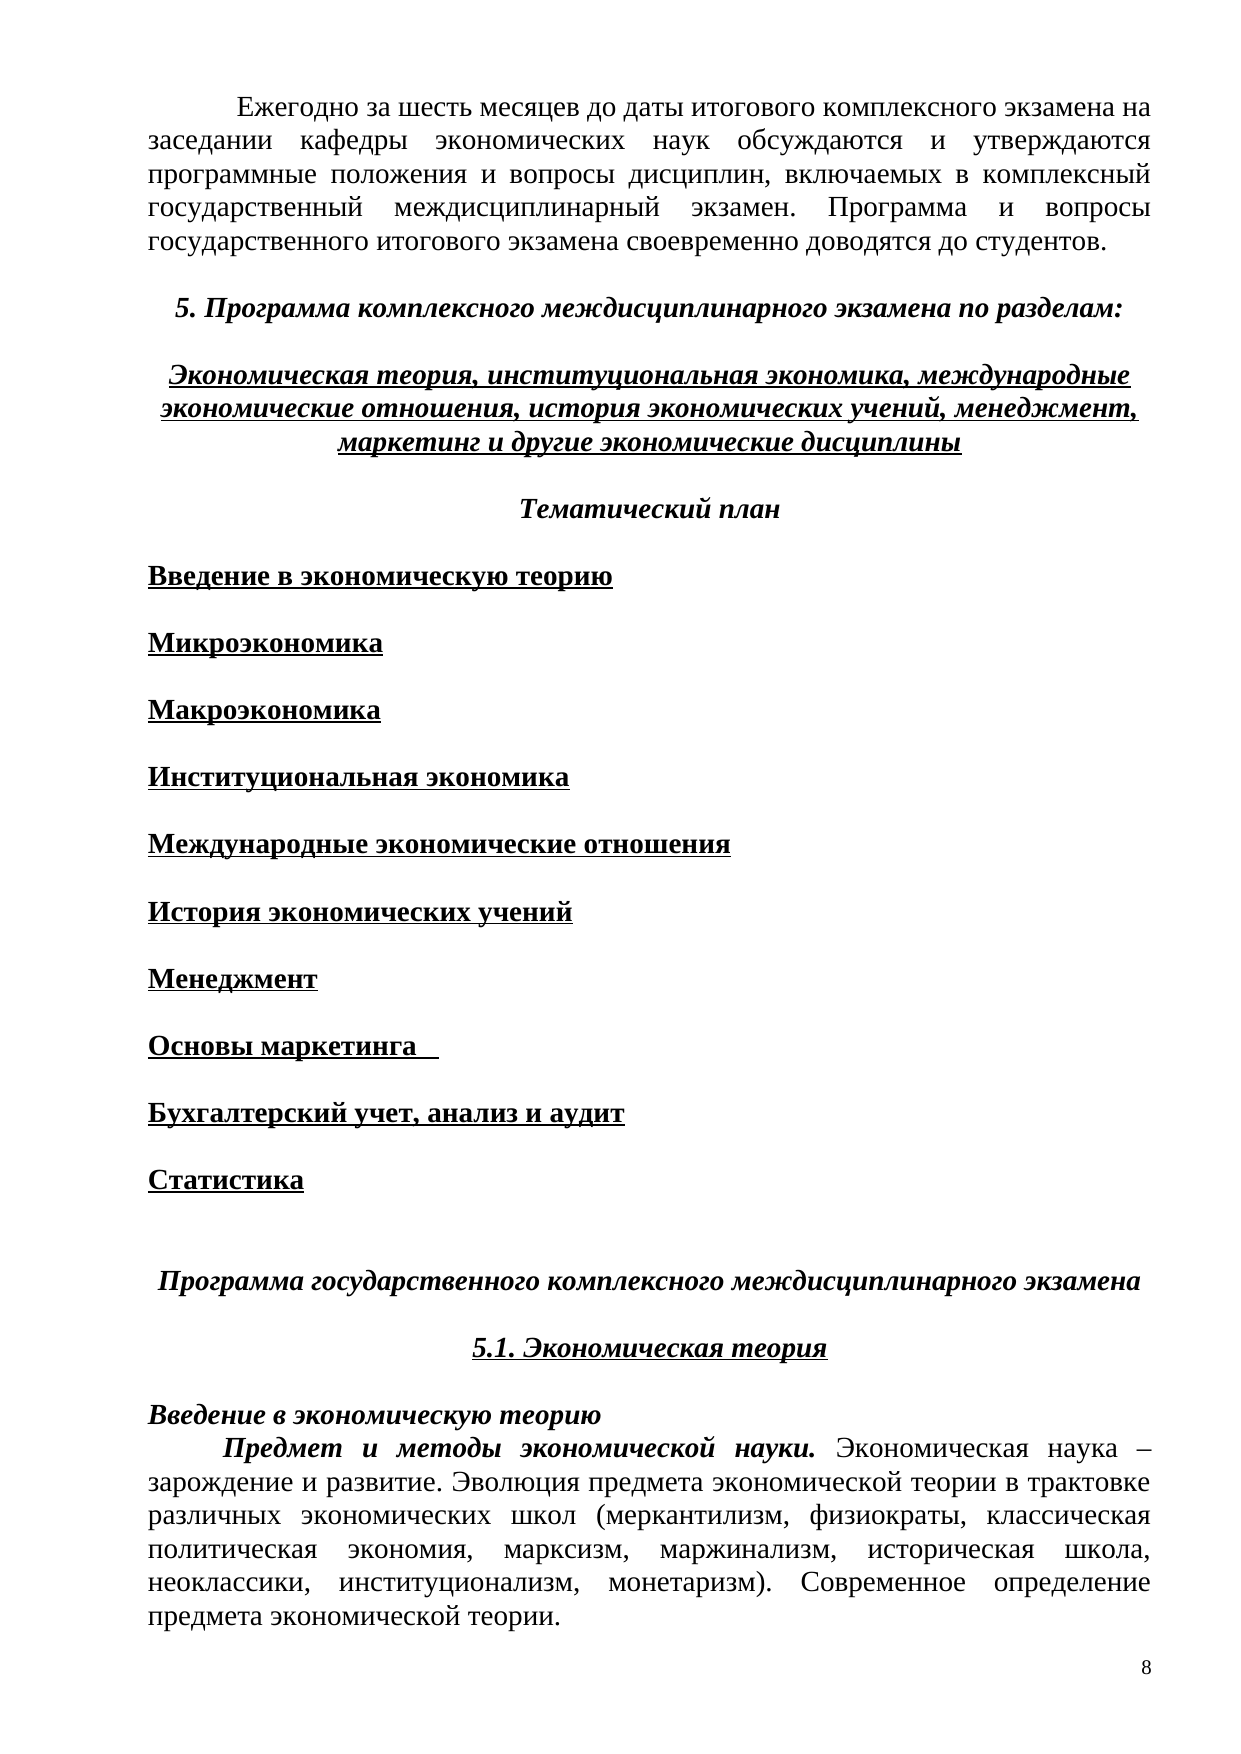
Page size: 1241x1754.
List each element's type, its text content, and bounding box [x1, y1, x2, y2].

text Бухгалтерский учет, анализ и аудит [148, 1095, 1152, 1128]
text 5. Программа комплексного междисциплинарного экзамена по разделам: [148, 290, 1152, 323]
text Экономическая теория, институциональная экономика, международные экономические отношения, история экономических учений, менеджмент, маркетинг и другие экономические дисциплины [148, 357, 1152, 458]
text Микроэкономика [148, 625, 1152, 659]
text 5.1. Экономическая теория [148, 1330, 1152, 1363]
text Предмет и методы экономической науки. Экономическая наука – зарождение и развитие. Эволюция предмета экономической теории в трактовке различных экономических школ (меркантилизм, физиократы, классическая политическая экономия, марксизм, маржинализм, историческая школа, неоклассики, институционализм, монетаризм). Современное определение предмета экономической теории. [148, 1430, 1152, 1632]
text Тематический план [148, 491, 1152, 525]
text Макроэкономика [148, 692, 1152, 726]
text Международные экономические отношения [148, 827, 1152, 860]
text Статистика [148, 1162, 1152, 1196]
text Введение в экономическую теорию [148, 558, 1152, 592]
text История экономических учений [148, 894, 1152, 927]
text Ежегодно за шесть месяцев до даты итогового комплексного экзамена на заседании кафедры экономических наук обсуждаются и утверждаются программные положения и вопросы дисциплин, включаемых в комплексный государственный междисциплинарный экзамен. Программа и вопросы государственного итогового экзамена своевременно доводятся до студентов. [148, 89, 1152, 256]
text Институциональная экономика [148, 759, 1152, 793]
text Введение в экономическую теорию [148, 1397, 1152, 1430]
text Менеджмент [148, 961, 1152, 994]
text Программа государственного комплексного междисциплинарного экзамена [148, 1263, 1152, 1296]
text Основы маркетинга [148, 1028, 1152, 1061]
